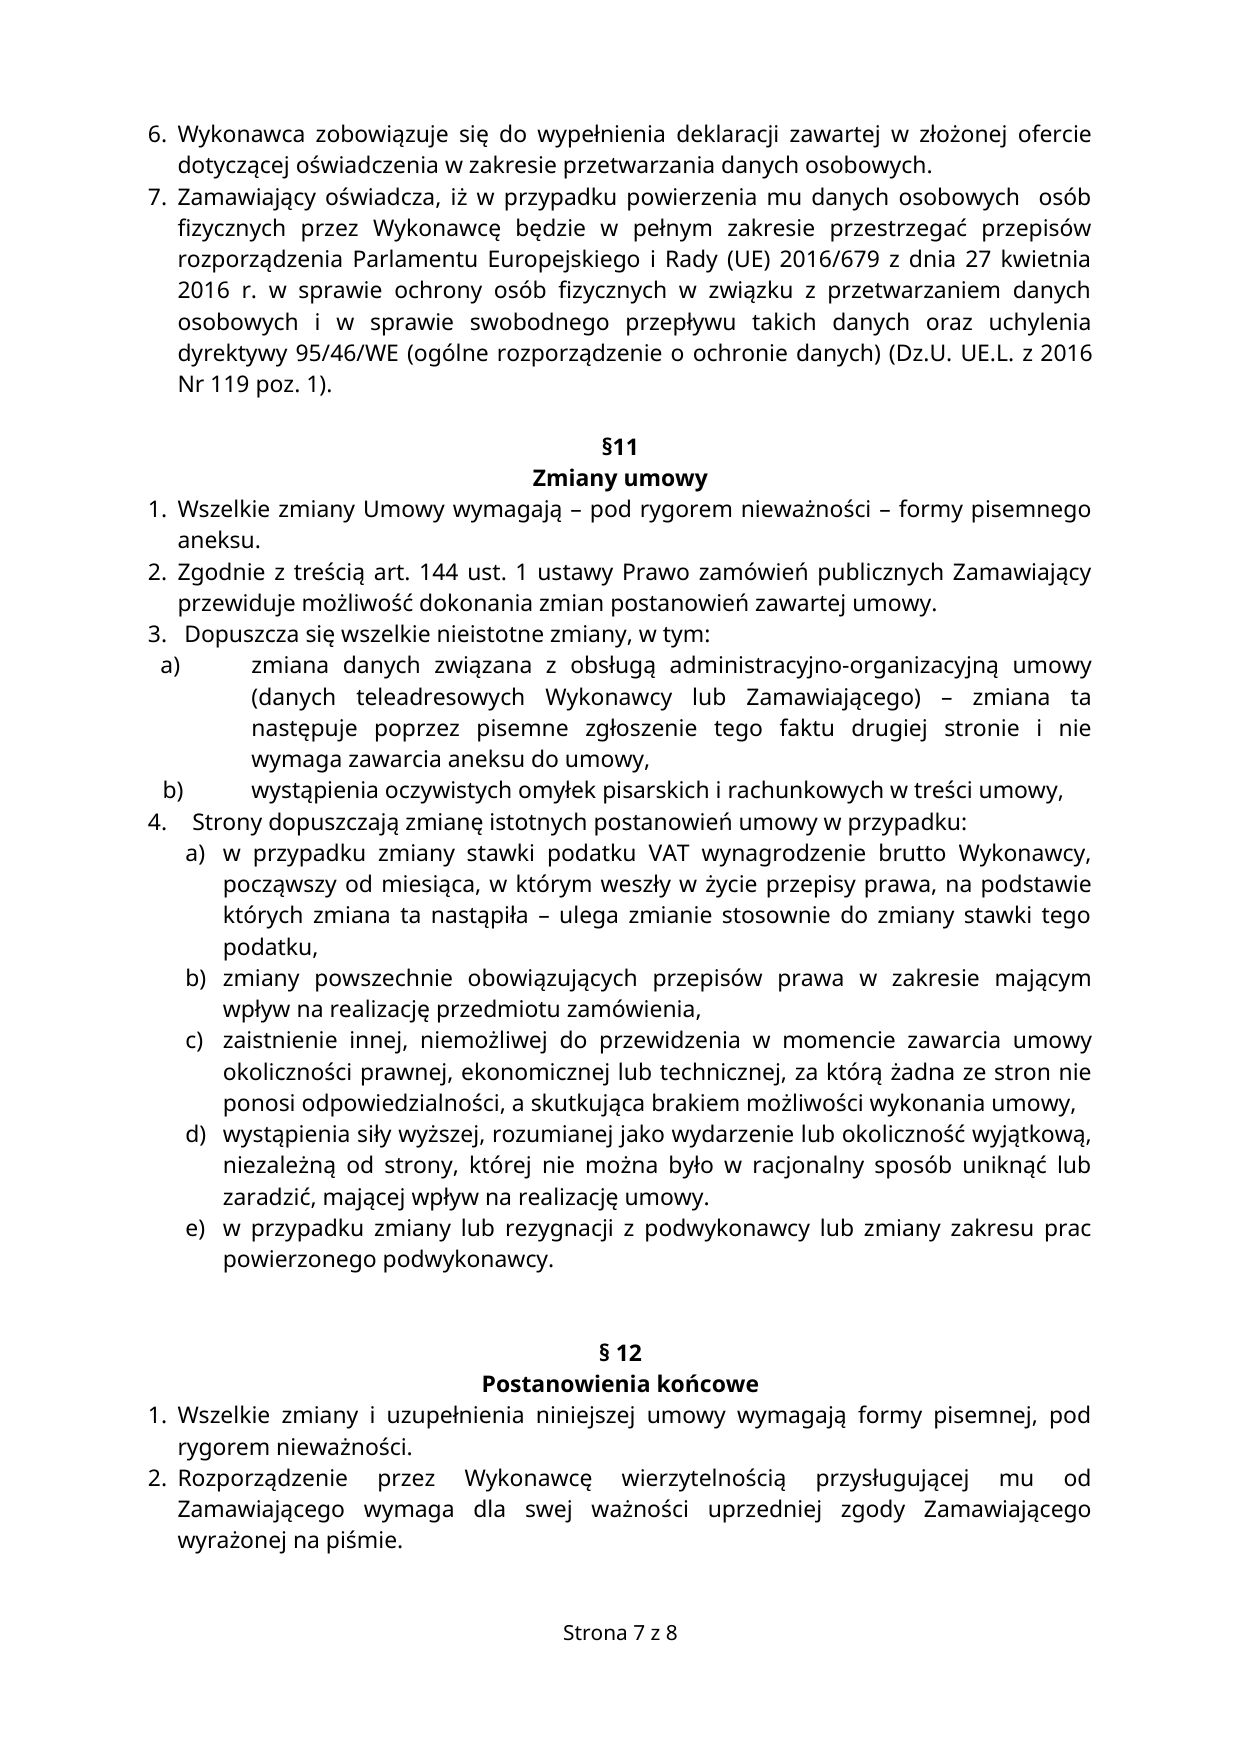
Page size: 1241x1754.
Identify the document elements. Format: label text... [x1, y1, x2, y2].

list w przypadku zmiany stawki podatku VAT wynagrodzenie brutto Wykonawcy, począwszy od miesiąca, w którym weszły w życie przepisy prawa, na podstawie których zmiana ta nastąpiła – ulega zmianie stosownie do zmiany stawki tego podatku, [185, 837, 1092, 962]
text 6. Wykonawca zobowiązuje się do wypełnienia deklaracji zawartej w złożonej ofercie dotyczącej oświadczenia w zakresie przetwarzania danych osobowych. [148, 118, 1093, 181]
list zmiana danych związana z obsługą administracyjno-organizacyjną umowy (danych teleadresowych Wykonawcy lub Zamawiającego) – zmiana ta następuje poprzez pisemne zgłoszenie tego faktu drugiej stronie i nie wymaga zawarcia aneksu do umowy, [160, 649, 1092, 774]
list wystąpienia siły wyższej, rozumianej jako wydarzenie lub okoliczność wyjątkową, niezależną od strony, której nie można było w racjonalny sposób uniknąć lub zaradzić, mającej wpływ na realizację umowy. [185, 1118, 1092, 1212]
list zmiany powszechnie obowiązujących przepisów prawa w zakresie mającym wpływ na realizację przedmiotu zamówienia, [185, 962, 1092, 1024]
list Strony dopuszczają zmianę istotnych postanowień umowy w przypadku: [148, 806, 1092, 837]
text § 12 [148, 1337, 1092, 1368]
text Zmiany umowy [148, 462, 1092, 493]
list Wszelkie zmiany Umowy wymagają – pod rygorem nieważności – formy pisemnego aneksu. [148, 493, 1092, 556]
text 7. Zamawiający oświadcza, iż w przypadku powierzenia mu danych osobowych osób fizycznych przez Wykonawcę będzie w pełnym zakresie przestrzegać przepisów rozporządzenia Parlamentu Europejskiego i Rady (UE) 2016/679 z dnia 27 kwietnia 2016 r. w sprawie ochrony osób fizycznych w związku z przetwarzaniem danych osobowych i w sprawie swobodnego przepływu takich danych oraz uchylenia dyrektywy 95/46/WE (ogólne rozporządzenie o ochronie danych) (Dz.U. UE.L. z 2016 Nr 119 poz. 1). [148, 181, 1093, 399]
list Dopuszcza się wszelkie nieistotne zmiany, w tym: [148, 618, 1092, 649]
list w przypadku zmiany lub rezygnacji z podwykonawcy lub zmiany zakresu prac powierzonego podwykonawcy. [185, 1212, 1092, 1274]
list wystąpienia oczywistych omyłek pisarskich i rachunkowych w treści umowy, [162, 774, 1092, 806]
text Postanowienia końcowe [148, 1368, 1092, 1399]
list zaistnienie innej, niemożliwej do przewidzenia w momencie zawarcia umowy okoliczności prawnej, ekonomicznej lub technicznej, za którą żadna ze stron nie ponosi odpowiedzialności, a skutkująca brakiem możliwości wykonania umowy, [185, 1024, 1092, 1118]
list Zgodnie z treścią art. 144 ust. 1 ustawy Prawo zamówień publicznych Zamawiający przewiduje możliwość dokonania zmian postanowień zawartej umowy. [148, 556, 1092, 618]
list Rozporządzenie przez Wykonawcę wierzytelnością przysługującej mu od Zamawiającego wymaga dla swej ważności uprzedniej zgody Zamawiającego wyrażonej na piśmie. [148, 1462, 1092, 1556]
text §11 [148, 431, 1092, 462]
list Wszelkie zmiany i uzupełnienia niniejszej umowy wymagają formy pisemnej, pod rygorem nieważności. [148, 1399, 1092, 1462]
